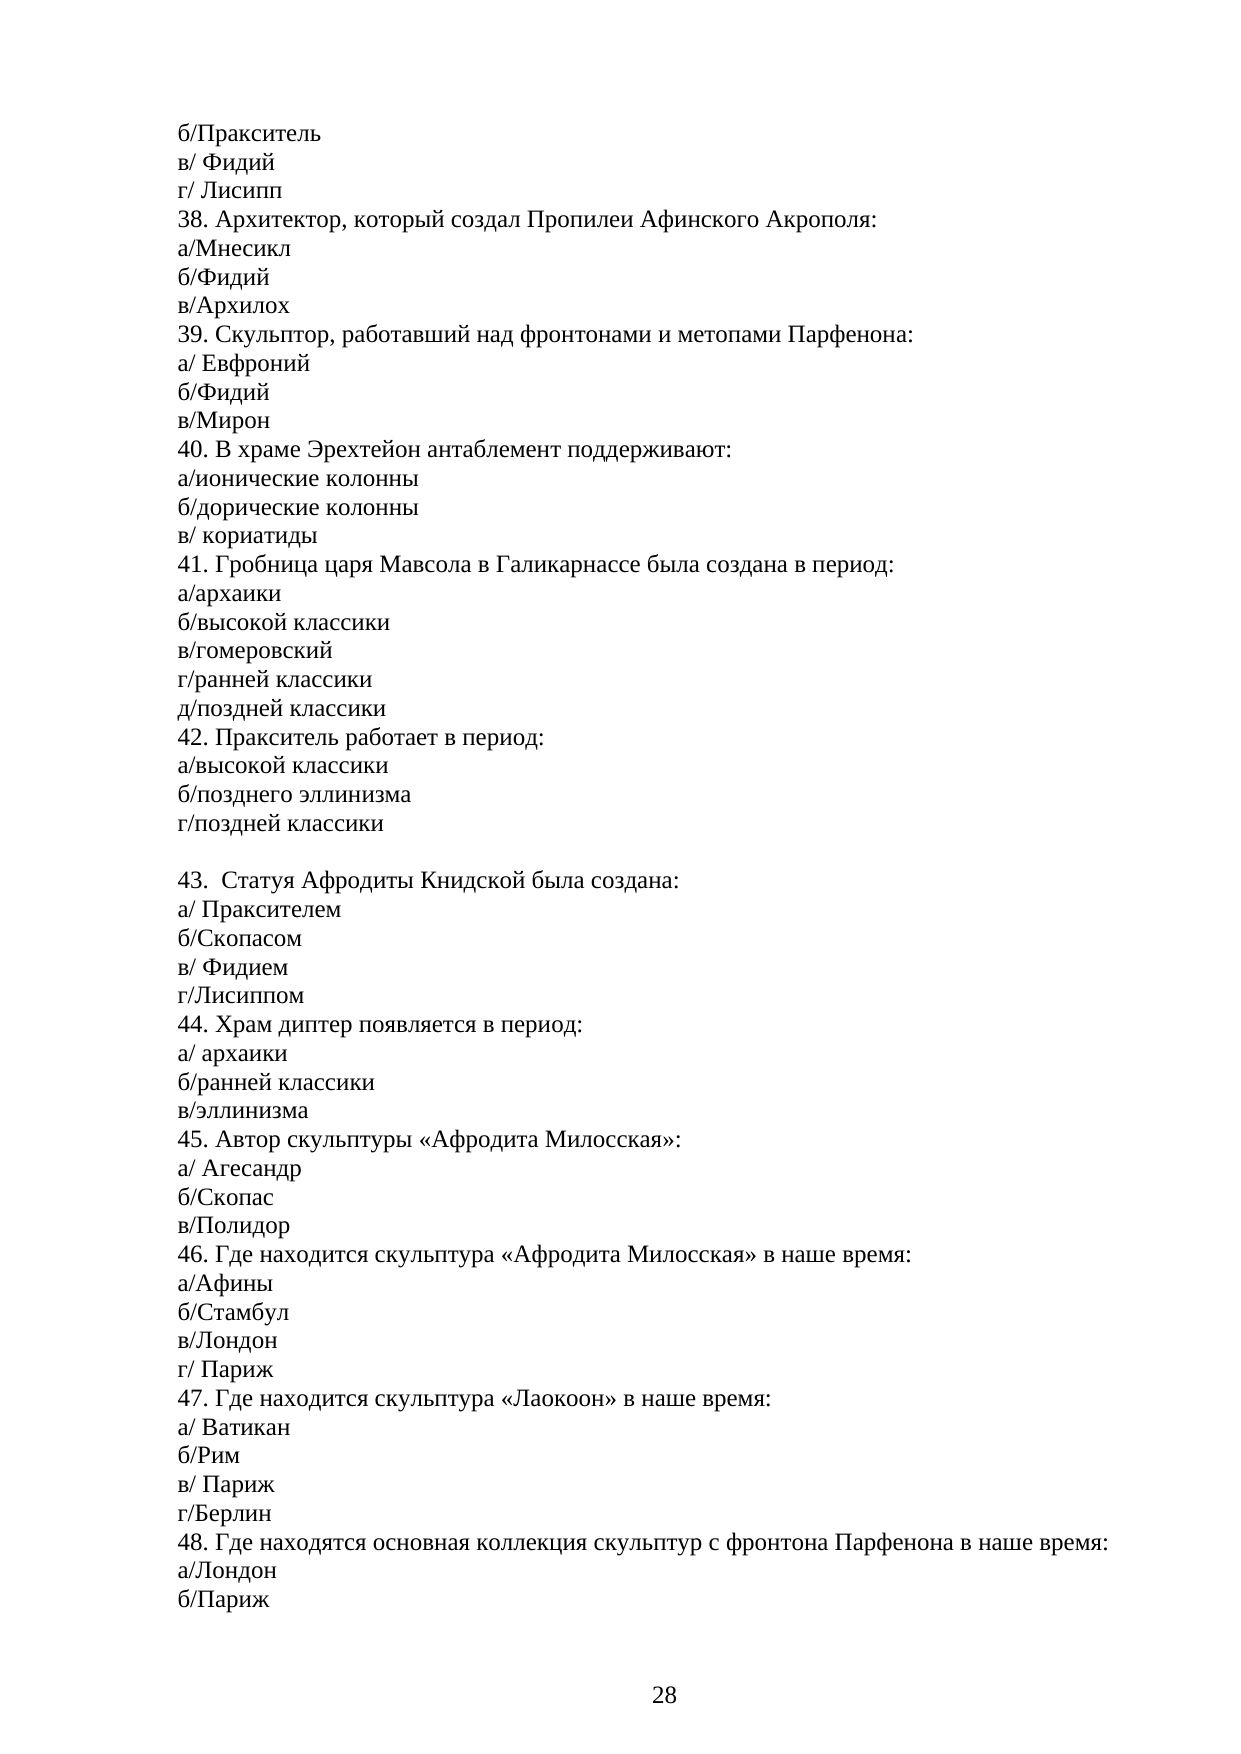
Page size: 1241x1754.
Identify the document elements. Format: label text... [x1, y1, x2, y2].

text а/ Евфроний [177, 348, 1152, 377]
text г/поздней классики [177, 808, 1152, 837]
text 48. Где находятся основная коллекция скульптур с фронтона Парфенона в наше время: [177, 1527, 1152, 1556]
text г/ Париж [177, 1354, 1152, 1383]
text б/Рим [177, 1441, 1152, 1469]
text б/Фидий [177, 262, 1152, 291]
text г/ Лисипп [177, 176, 1152, 204]
text в/ Париж [177, 1469, 1152, 1498]
text б/Пракситель [177, 118, 1152, 147]
text 39. Скульптор, работавший над фронтонами и метопами Парфенона: [177, 319, 1152, 348]
text а/ Агесандр [177, 1153, 1152, 1182]
text 44. Храм диптер появляется в период: [177, 1009, 1152, 1038]
text в/ кориатиды [177, 521, 1152, 549]
text 41. Гробница царя Мавсола в Галикарнассе была создана в период: [177, 549, 1152, 578]
text в/ Фидием [177, 952, 1152, 981]
text 43. Статуя Афродиты Книдской была создана: [177, 866, 1152, 894]
text б/позднего эллинизма [177, 779, 1152, 808]
text г/Лисиппом [177, 981, 1152, 1009]
text в/эллинизма [177, 1096, 1152, 1124]
text б/Скопасом [177, 923, 1152, 952]
text г/Берлин [177, 1498, 1152, 1527]
text б/Стамбул [177, 1297, 1152, 1326]
text б/Скопас [177, 1182, 1152, 1211]
text 42. Пракситель работает в период: [177, 722, 1152, 751]
text а/архаики [177, 578, 1152, 607]
text 40. В храме Эрехтейон антаблемент поддерживают: [177, 434, 1152, 463]
text 38. Архитектор, который создал Пропилеи Афинского Акрополя: [177, 204, 1152, 233]
text в/Мирон [177, 406, 1152, 434]
text в/ Фидий [177, 147, 1152, 176]
text а/высокой классики [177, 751, 1152, 779]
text в/Полидор [177, 1211, 1152, 1239]
text в/Архилох [177, 291, 1152, 319]
text а/Афины [177, 1268, 1152, 1297]
text а/ Праксителем [177, 894, 1152, 923]
text б/ранней классики [177, 1067, 1152, 1096]
text а/ионические колонны [177, 463, 1152, 492]
text б/дорические колонны [177, 492, 1152, 521]
text г/ранней классики [177, 664, 1152, 693]
text 46. Где находится скульптура «Афродита Милосская» в наше время: [177, 1239, 1152, 1268]
text б/высокой классики [177, 607, 1152, 636]
text а/Лондон [177, 1556, 1152, 1584]
text в/Лондон [177, 1326, 1152, 1354]
text а/Мнесикл [177, 233, 1152, 262]
text д/поздней классики [177, 693, 1152, 722]
text 47. Где находится скульптура «Лаокоон» в наше время: [177, 1383, 1152, 1412]
text б/Фидий [177, 377, 1152, 406]
text 45. Автор скульптуры «Афродита Милосская»: [177, 1124, 1152, 1153]
text а/ архаики [177, 1038, 1152, 1067]
text б/Париж [177, 1584, 1152, 1613]
text в/гомеровский [177, 636, 1152, 664]
text а/ Ватикан [177, 1412, 1152, 1441]
